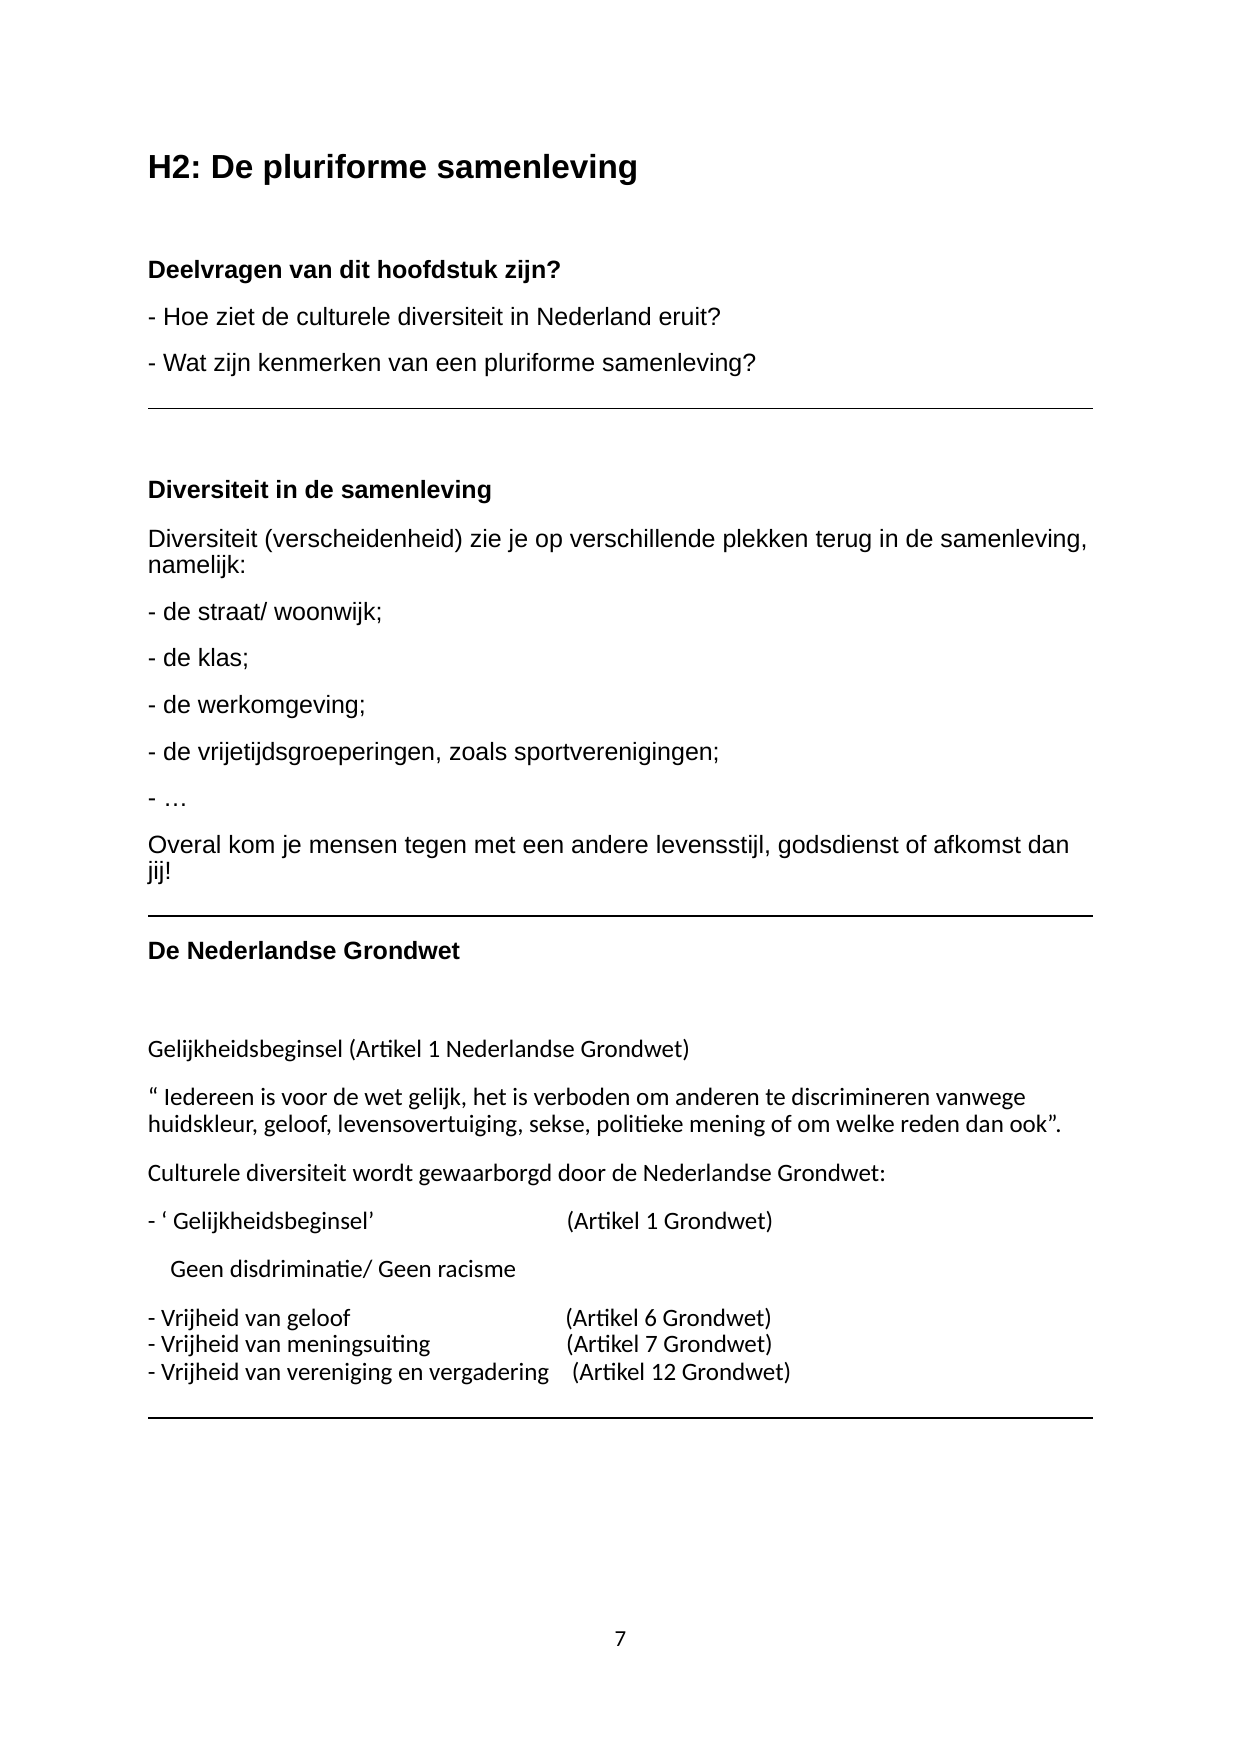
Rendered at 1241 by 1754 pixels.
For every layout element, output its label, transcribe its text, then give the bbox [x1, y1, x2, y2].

text - de werkomgeving; [148, 693, 1093, 719]
text Gelijkheidsbeginsel (Artikel 1 Nederlandse Grondwet) [148, 1036, 1093, 1063]
text Deelvragen van dit hoofdstuk zijn? [148, 258, 1093, 283]
text Culturele diversiteit wordt gewaarborgd door de Nederlandse Grondwet: [148, 1159, 1093, 1187]
text - Vrijheid van geloof (Artikel 6 Grondwet) - Vrijheid van meningsuiting (Artikel 7 Grondwet) - Vrijheid van vereniging en vergadering (Artikel 12 Grondwet) [148, 1304, 1093, 1387]
text “ Iedereen is voor de wet gelijk, het is verboden om anderen te discrimineren vanwege huidskleur, geloof, levensovertuiging, sekse, politieke mening of om welke reden dan ook”. [148, 1084, 1093, 1139]
text - de straat/ woonwijk; [148, 599, 1093, 625]
text Diversiteit in de samenleving [148, 475, 1093, 504]
text H2: De pluriforme samenleving [148, 148, 1093, 186]
text - de vrijetijdsgroeperingen, zoals sportverenigingen; [148, 739, 1093, 765]
text Geen disdriminatie/ Geen racisme [148, 1256, 1093, 1283]
text - … [148, 786, 1093, 812]
text Diversiteit (verscheidenheid) zie je op verschillende plekken terug in de samenleving, namelijk: [148, 527, 1093, 579]
text - Wat zijn kenmerken van een pluriforme samenleving? [148, 351, 1093, 377]
text - de klas; [148, 646, 1093, 672]
text - ‘ Gelijkheidsbeginsel’ (Artikel 1 Grondwet) [148, 1208, 1093, 1235]
text Overal kom je mensen tegen met een andere levensstijl, godsdienst of afkomst dan jij! [148, 833, 1093, 884]
text - Hoe ziet de culturele diversiteit in Nederland eruit? [148, 304, 1093, 330]
text De Nederlandse Grondwet [148, 936, 1093, 965]
